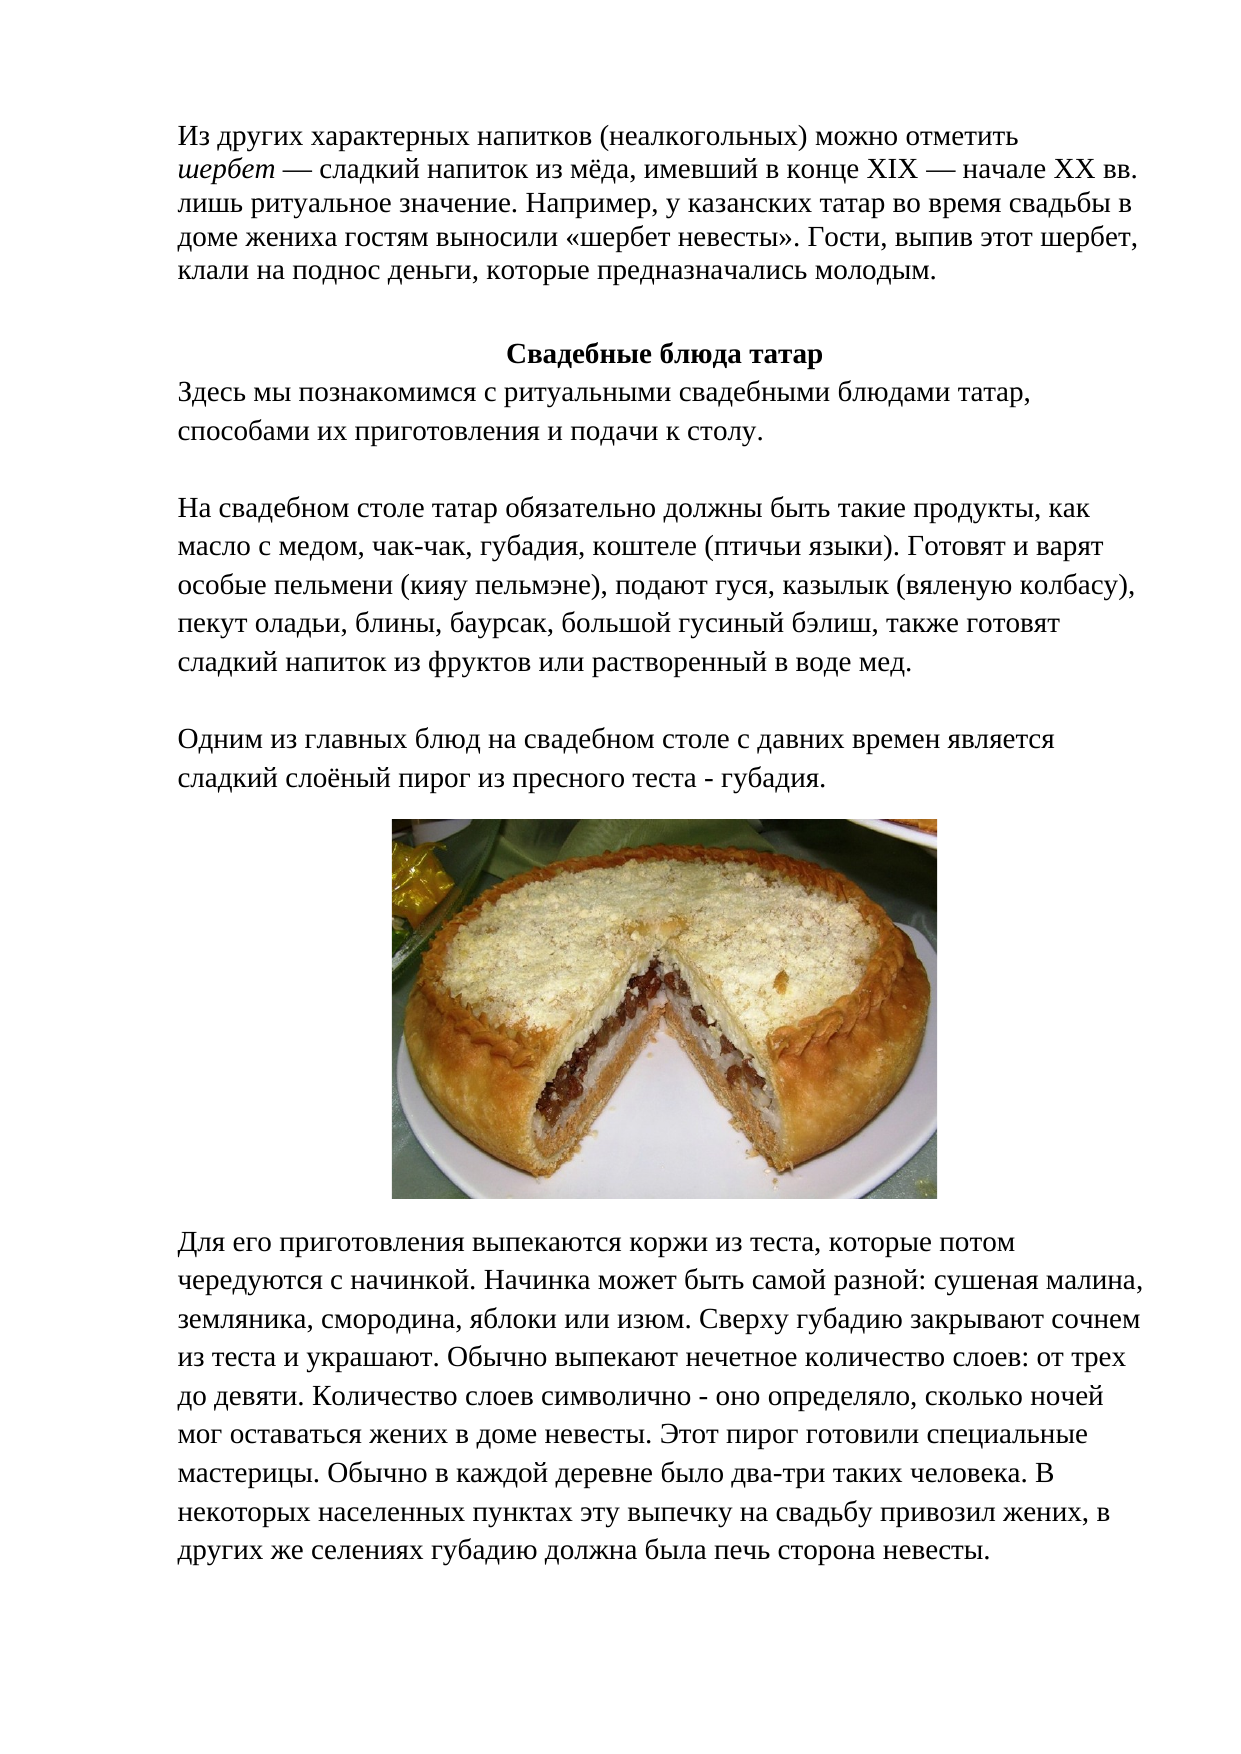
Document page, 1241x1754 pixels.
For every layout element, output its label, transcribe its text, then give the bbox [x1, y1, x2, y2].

text Из других характерных напитков (неалкогольных) можно отметить шербет — сладкий напиток из мёда, имевший в конце XIX — начале XX вв. лишь ритуальное значение. Например, у казанских татар во время свадьбы в доме жениха гостям выносили «шербет невесты». Гости, выпив этот шербет, клали на поднос деньги, которые предназначались молодым. [177, 118, 1152, 286]
subtitle Свадебные блюда татар [177, 336, 1152, 369]
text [177, 1224, 1152, 1566]
picture [391, 819, 938, 1199]
text Здесь мы познакомимся с ритуальными свадебными блюдами татар, способами их приготовления и подачи к столу. На свадебном столе татар обязательно должны быть такие продукты, как масло с медом, чак-чак, губадия, коштеле (птичьи языки). Готовят и варят особые пельмени (кияу пельмэне), подают гуся, казылык (вяленую колбасу), пекут оладьи, блины, баурсак, большой гусиный бэлиш, также готовят сладкий напиток из фруктов или растворенный в воде мед. Одним из главных блюд на свадебном столе с давних времен является сладкий слоёный пирог из пресного теста - губадия. [177, 374, 1152, 793]
